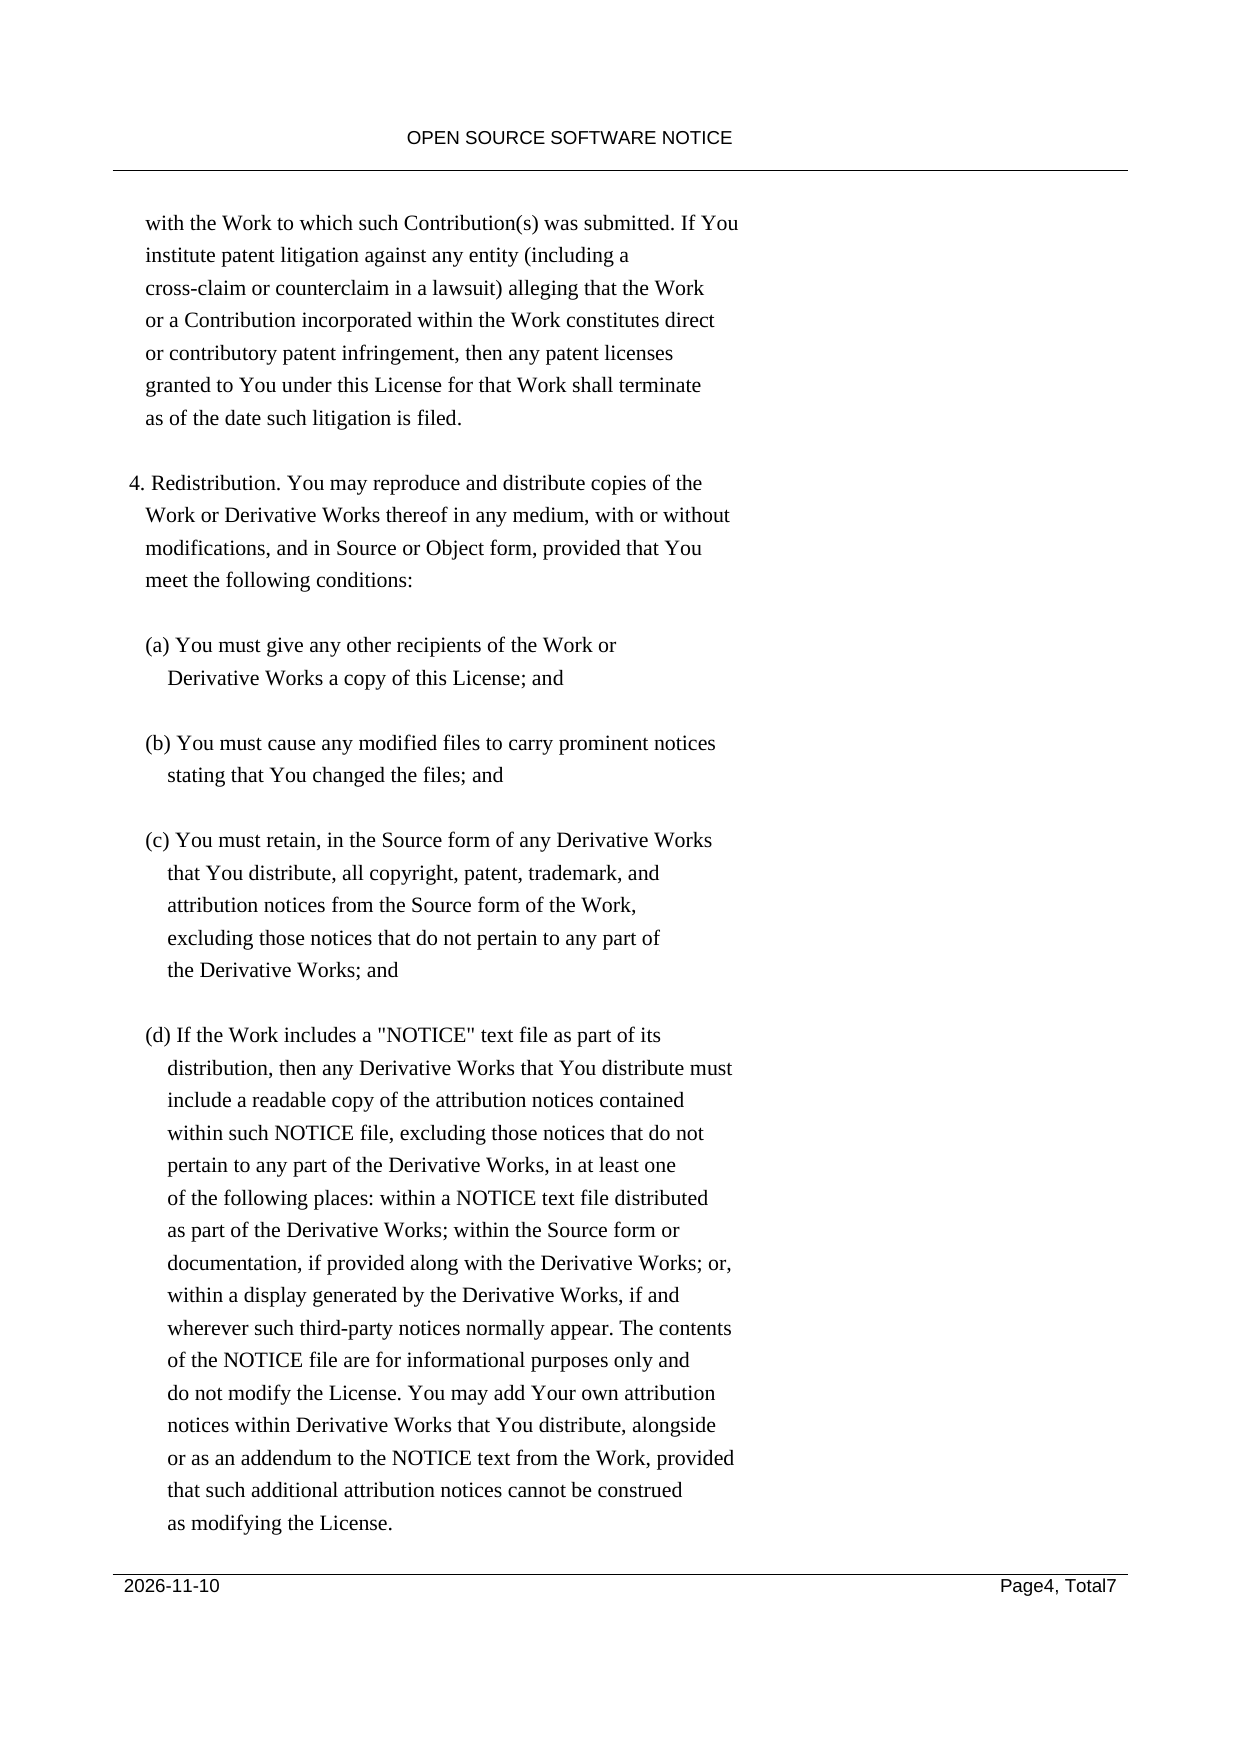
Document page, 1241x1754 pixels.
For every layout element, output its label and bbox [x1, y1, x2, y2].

text [112, 206, 1128, 1539]
